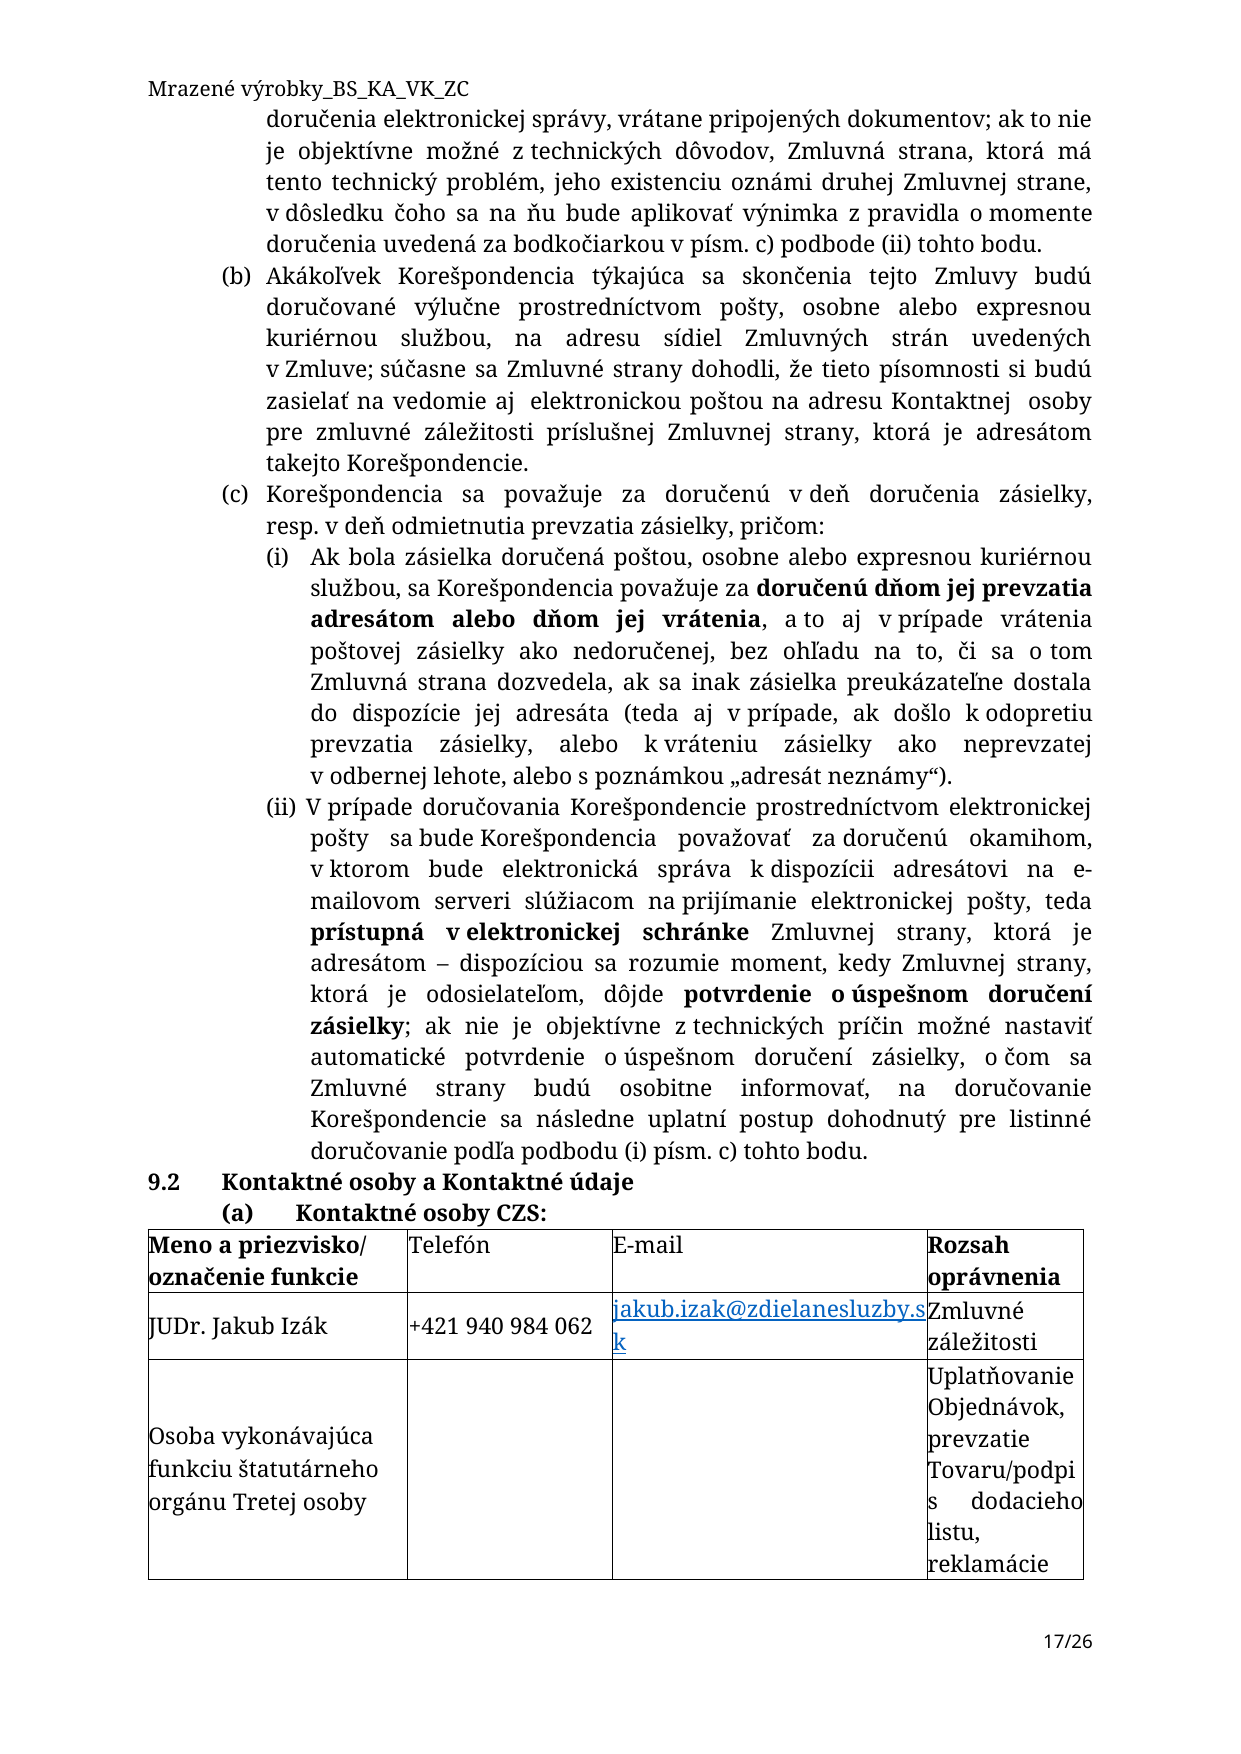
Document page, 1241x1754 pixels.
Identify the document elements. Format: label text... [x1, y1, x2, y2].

text 9.2 Kontaktné osoby a Kontaktné údaje [148, 1166, 1093, 1197]
text (c) Korešpondencia sa považuje za doručenú v deň doručenia zásielky, resp. v deň odmietnutia prevzatia zásielky, pričom: [221, 478, 1093, 541]
text (i) Ak bola zásielka doručená poštou, osobne alebo expresnou kuriérnou službou, sa Korešpondencia považuje za doručenú dňom jej prevzatia adresátom alebo dňom jej vrátenia, a to aj v prípade vrátenia poštovej zásielky ako nedoručenej, bez ohľadu na to, či sa o tom Zmluvná strana dozvedela, ak sa inak zásielka preukázateľne dostala do dispozície jej adresáta (teda aj v prípade, ak došlo k odopretiu prevzatia zásielky, alebo k vráteniu zásielky ako neprevzatej v odbernej lehote, alebo s poznámkou „adresát neznámy“). [266, 541, 1093, 791]
table_header Meno a priezvisko/ označenie funkcie [149, 1230, 407, 1292]
table_cell [408, 1360, 612, 1579]
table_header E-mail [613, 1230, 927, 1292]
table_header Rozsah oprávnenia [928, 1230, 1083, 1292]
text (b) Akákoľvek Korešpondencia týkajúca sa skončenia tejto Zmluvy budú doručované výlučne prostredníctvom pošty, osobne alebo expresnou kuriérnou službou, na adresu sídiel Zmluvných strán uvedených v Zmluve; súčasne sa Zmluvné strany dohodli, že tieto písomnosti si budú zasielať na vedomie aj elektronickou poštou na adresu Kontaktnej osoby pre zmluvné záležitosti príslušnej Zmluvnej strany, ktorá je adresátom takejto Korešpondencie. [221, 260, 1093, 478]
text (ii) V prípade doručovania Korešpondencie prostredníctvom elektronickej pošty sa bude Korešpondencia považovať za doručenú okamihom, v ktorom bude elektronická správa k dispozícii adresátovi na e-mailovom serveri slúžiacom na prijímanie elektronickej pošty, teda prístupná v elektronickej schránke Zmluvnej strany, ktorá je adresátom – dispozíciou sa rozumie moment, kedy Zmluvnej strany, ktorá je odosielateľom, dôjde potvrdenie o úspešnom doručení zásielky; ak nie je objektívne z technických príčin možné nastaviť automatické potvrdenie o úspešnom doručení zásielky, o čom sa Zmluvné strany budú osobitne informovať, na doručovanie Korešpondencie sa následne uplatní postup dohodnutý pre listinné doručovanie podľa podbodu (i) písm. c) tohto bodu. [266, 791, 1093, 1166]
table_cell [613, 1360, 927, 1579]
table_cell Osoba vykonávajúca funkciu štatutárneho orgánu Tretej osoby [149, 1360, 407, 1579]
table_cell +421 940 984 062 [408, 1293, 612, 1359]
table_header Telefón [408, 1230, 612, 1292]
table_cell jakub.izak@zdielanesluzby.sk [613, 1293, 927, 1359]
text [221, 103, 1093, 260]
table_cell Zmluvné záležitosti [928, 1293, 1083, 1359]
table_cell Uplatňovanie Objednávok, prevzatie Tovaru/podpis dodacieho listu, reklamácie [928, 1360, 1083, 1579]
table_cell JUDr. Jakub Izák [149, 1293, 407, 1359]
text (a) Kontaktné osoby CZS: [221, 1197, 1093, 1228]
